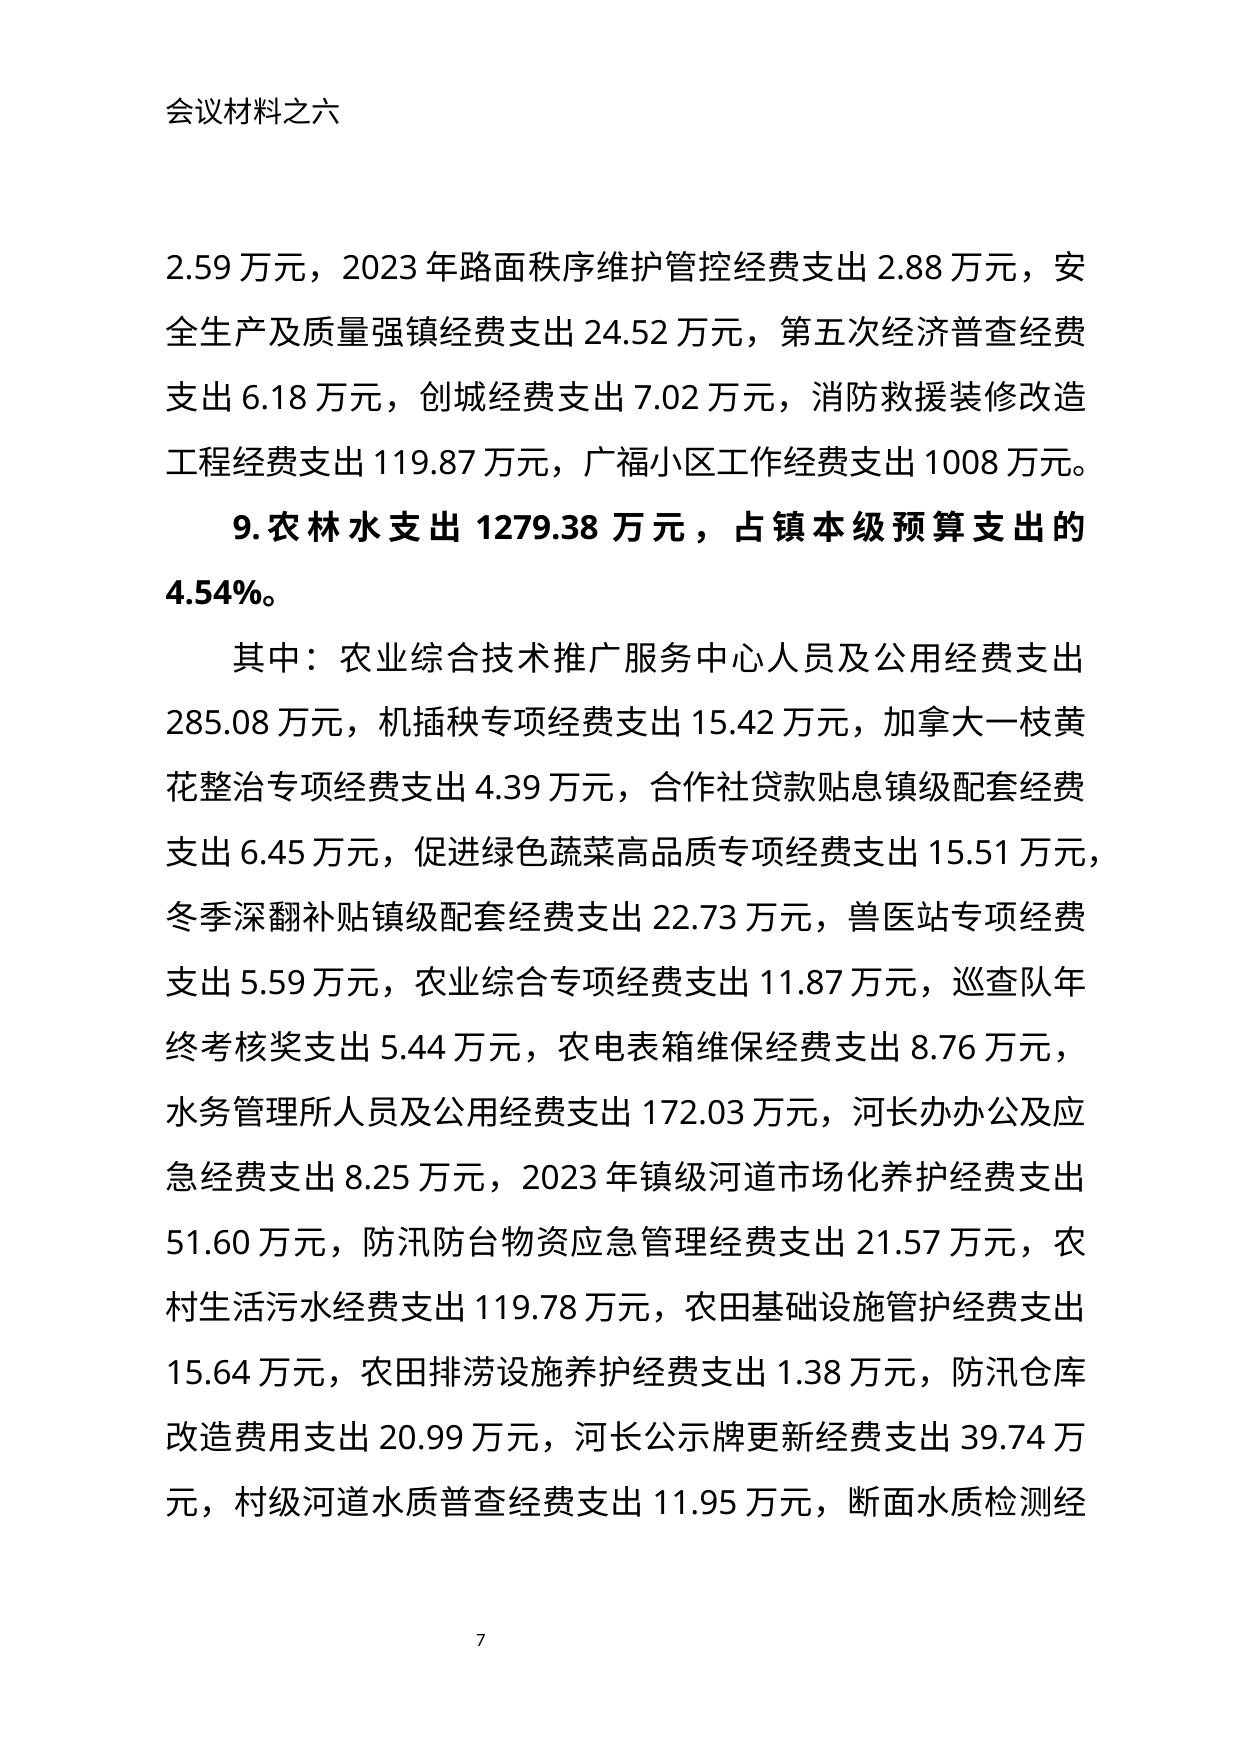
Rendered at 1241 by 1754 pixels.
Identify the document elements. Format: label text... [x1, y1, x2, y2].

text 9.农林水支出1279.38万元，占镇本级预算支出的4.54%。 [165, 493, 1087, 623]
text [165, 623, 1087, 1533]
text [165, 233, 1087, 493]
